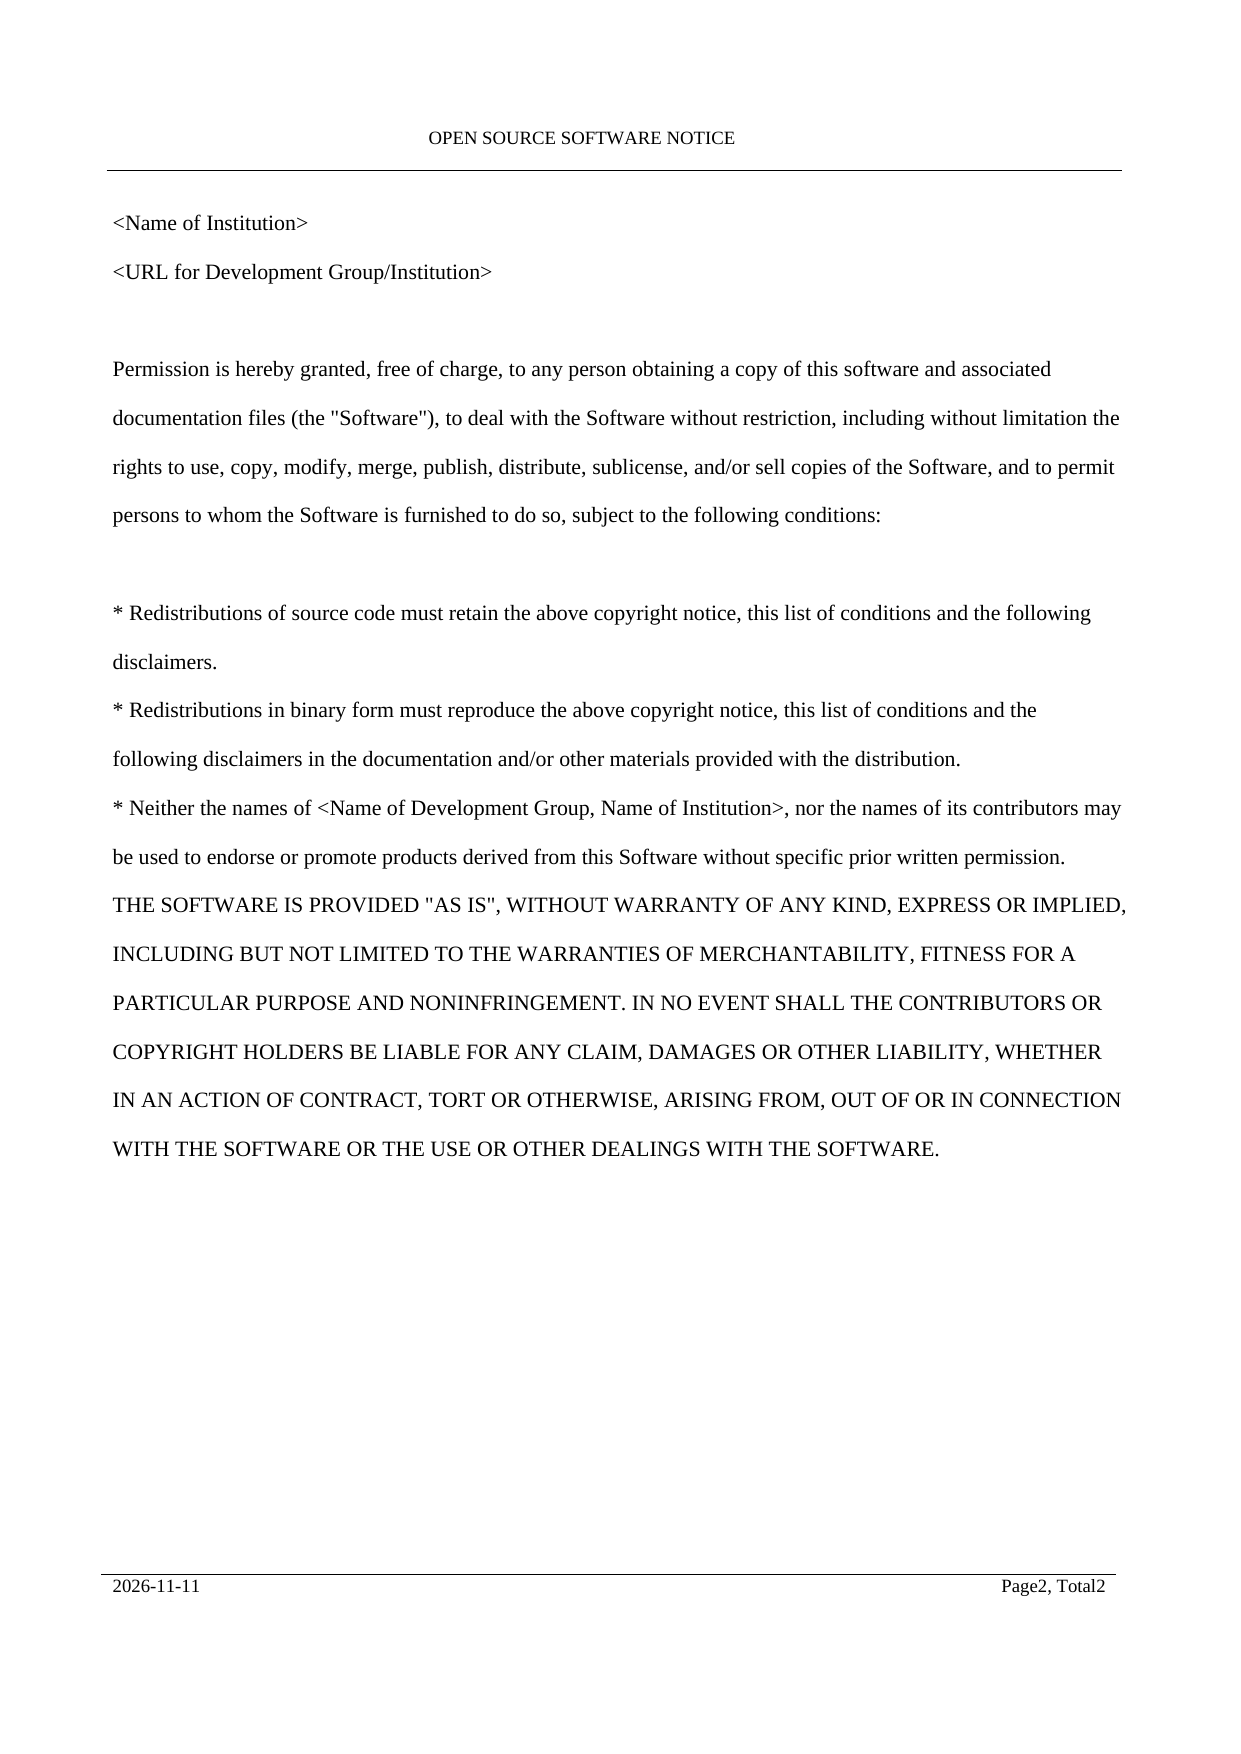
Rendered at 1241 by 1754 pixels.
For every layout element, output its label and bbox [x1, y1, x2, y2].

text [112, 206, 1128, 1165]
